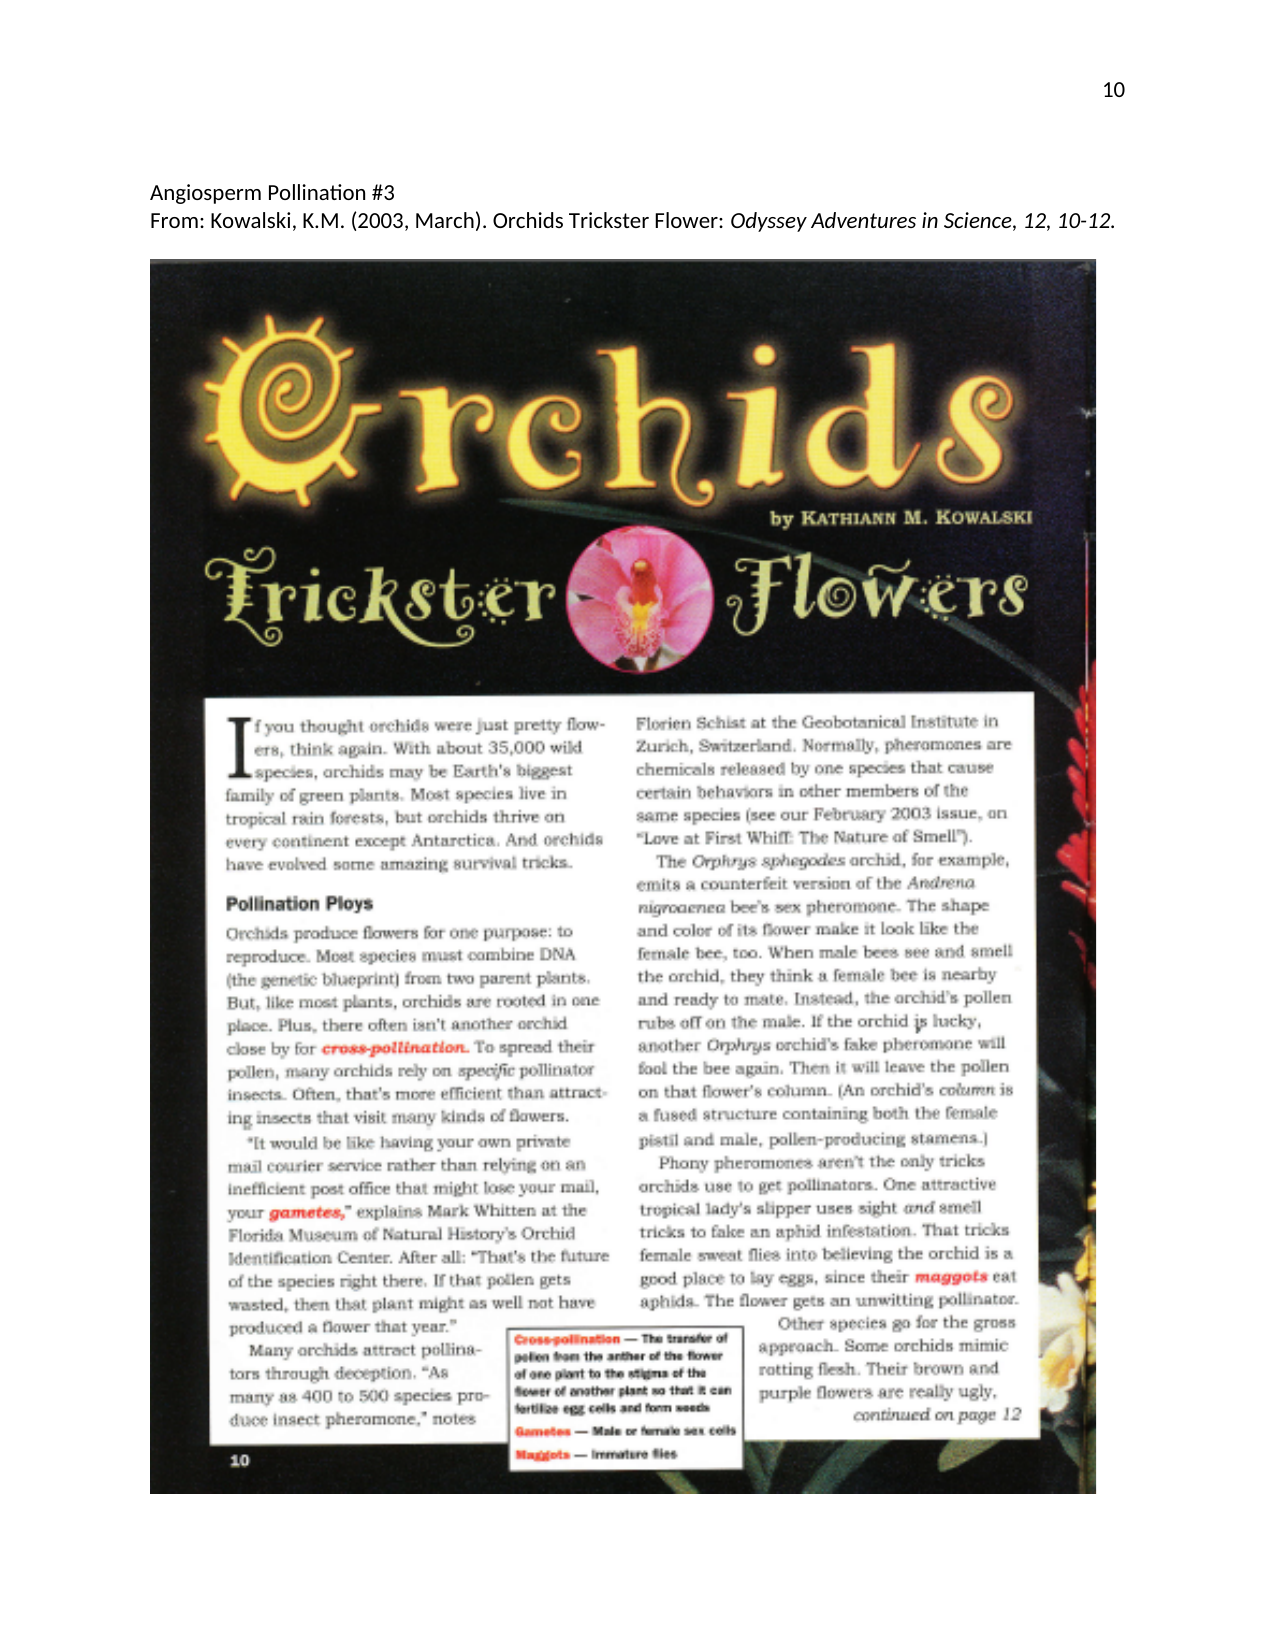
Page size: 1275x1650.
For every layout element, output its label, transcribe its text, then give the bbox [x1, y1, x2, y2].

text Angiosperm Pollination #3 [150, 178, 1125, 206]
picture [150, 259, 1097, 1494]
text From: Kowalski, K.M. (2003, March). Orchids Trickster Flower: Odyssey Adventures in Science, 12, 10-12. [150, 206, 1125, 234]
